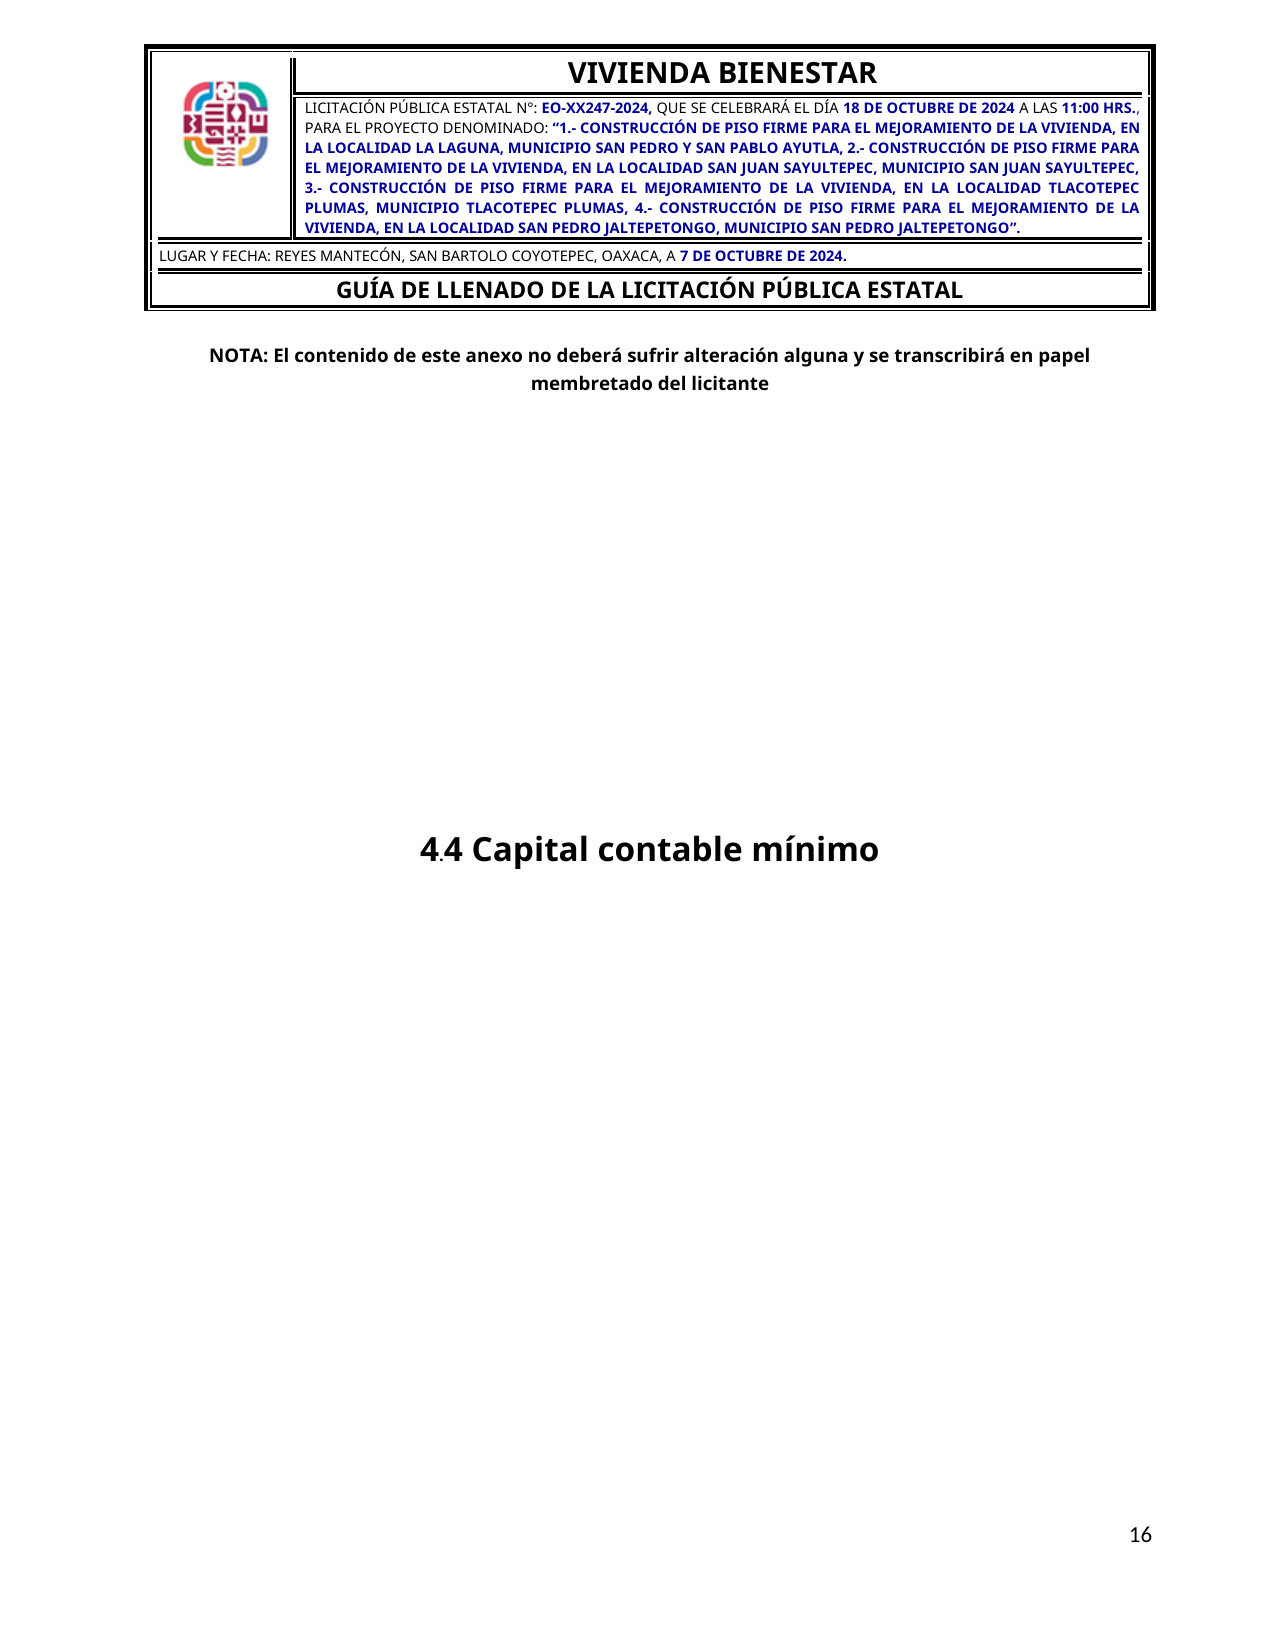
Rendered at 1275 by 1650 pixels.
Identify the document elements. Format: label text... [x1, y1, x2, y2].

text NOTA: El contenido de este anexo no deberá sufrir alteración alguna y se transcribirá en papel membretado del licitante [148, 342, 1152, 396]
picture [172, 73, 279, 172]
text 4.4 Capital contable mínimo [148, 826, 1152, 871]
